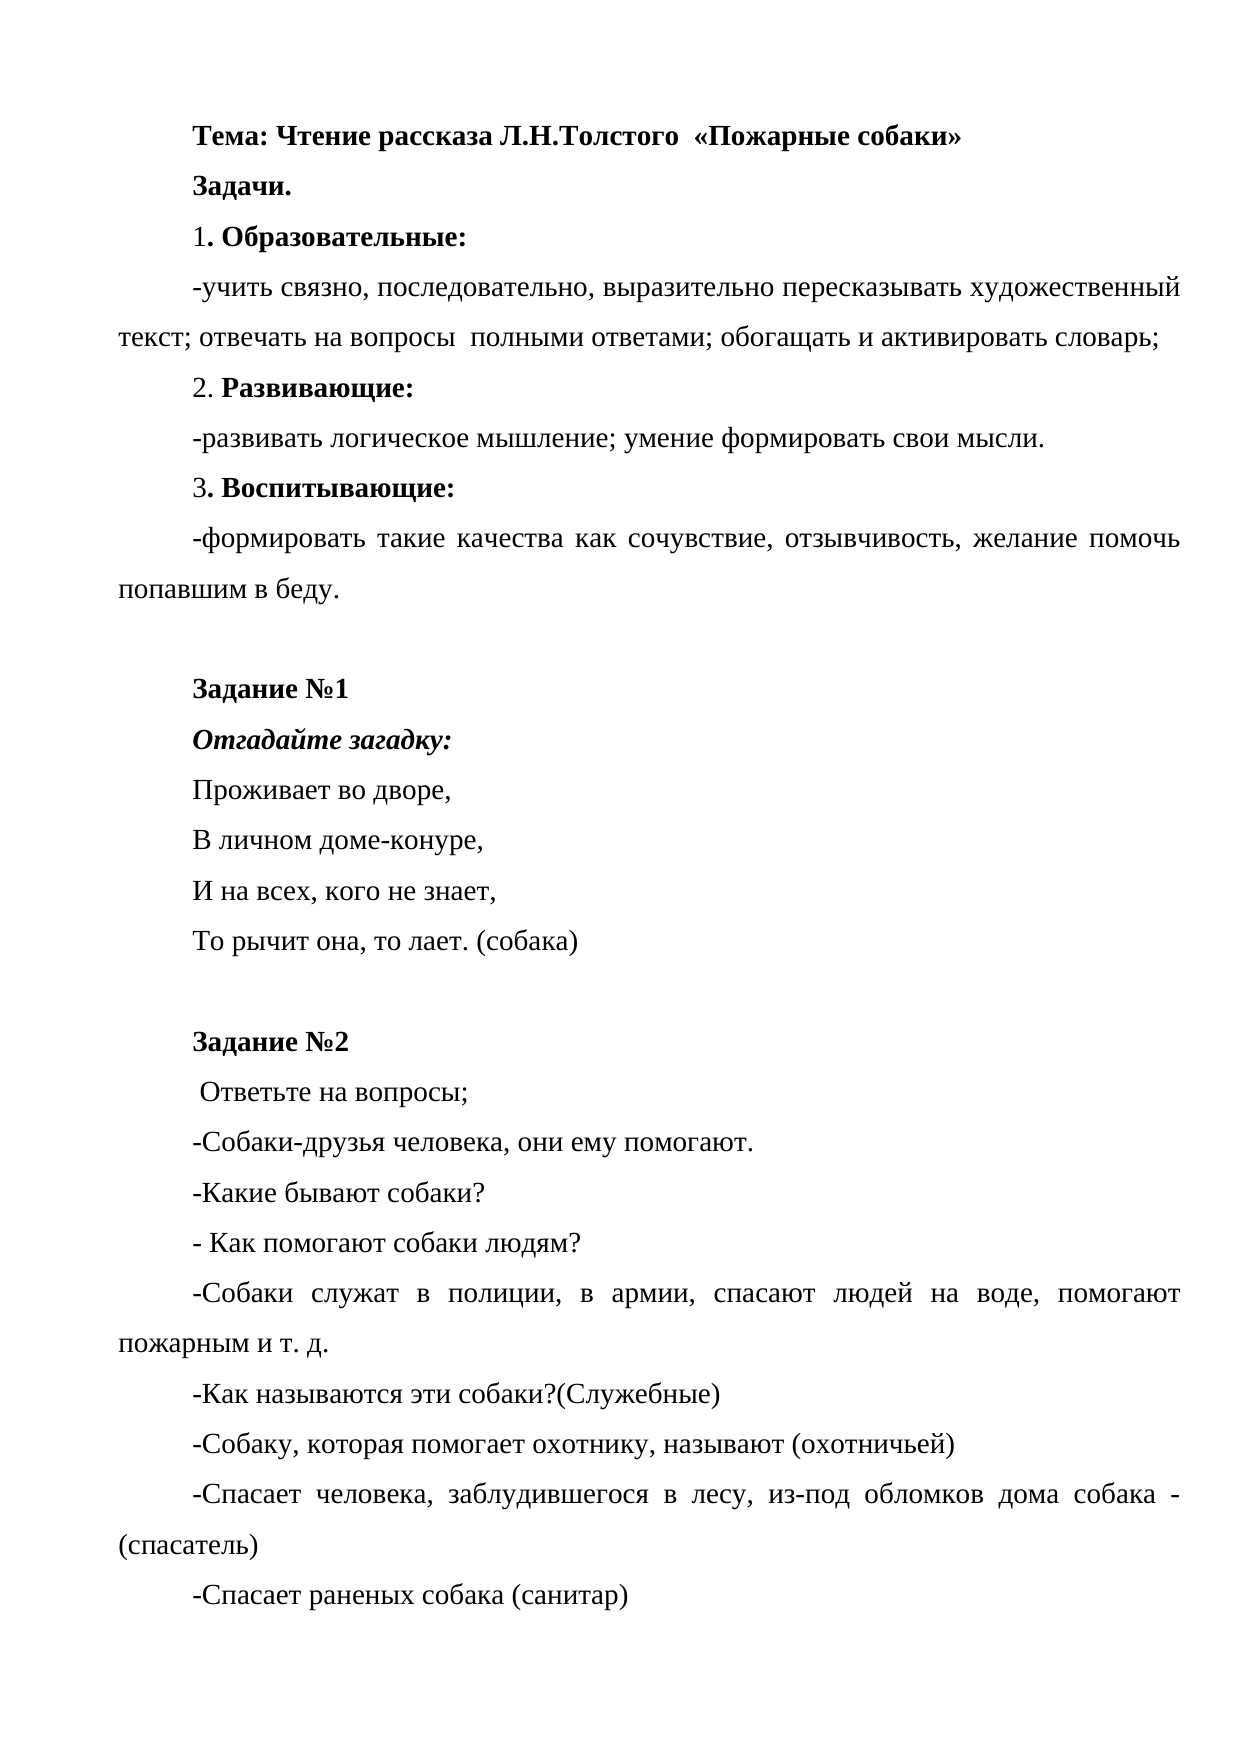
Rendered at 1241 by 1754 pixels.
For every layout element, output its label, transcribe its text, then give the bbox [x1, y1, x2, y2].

text -учить связно, последовательно, выразительно пересказывать художественный текст; отвечать на вопросы полными ответами; обогащать и активировать словарь; [118, 269, 1181, 353]
text -Собаки служат в полиции, в армии, спасают людей на воде, помогают пожарным и т. д. [118, 1275, 1181, 1359]
text -Какие бывают собаки? [118, 1175, 1181, 1208]
text -Как называются эти собаки?(Служебные) [118, 1376, 1181, 1409]
text 2. Развивающие: [118, 370, 1181, 403]
text Отгадайте загадку: [118, 722, 1181, 755]
text Ответьте на вопросы; [118, 1074, 1181, 1108]
text -Спасает раненых собака (санитар) [118, 1577, 1181, 1611]
text То рычит она, то лает. (собака) [118, 923, 1181, 957]
text -Спасает человека, заблудившегося в лесу, из-под обломков дома собака - (спасатель) [118, 1477, 1181, 1560]
text Тема: Чтение рассказа Л.Н.Толстого «Пожарные собаки» [118, 118, 1181, 152]
text В личном доме-конуре, [118, 822, 1181, 856]
text -Собаку, которая помогает охотнику, называют (охотничьей) [118, 1426, 1181, 1460]
text - Как помогают собаки людям? [118, 1225, 1181, 1258]
text 1. Образовательные: [118, 219, 1181, 252]
text Задание №2 [118, 1024, 1181, 1057]
text Задачи. [118, 168, 1181, 202]
text Задание №1 [118, 672, 1181, 705]
text -развивать логическое мышление; умение формировать свои мысли. [118, 420, 1181, 453]
text Проживает во дворе, [118, 772, 1181, 806]
text И на всех, кого не знает, [118, 873, 1181, 906]
text -формировать такие качества как сочувствие, отзывчивость, желание помочь попавшим в беду. [118, 521, 1181, 604]
text 3. Воспитывающие: [118, 470, 1181, 504]
text -Собаки-друзья человека, они ему помогают. [118, 1124, 1181, 1158]
